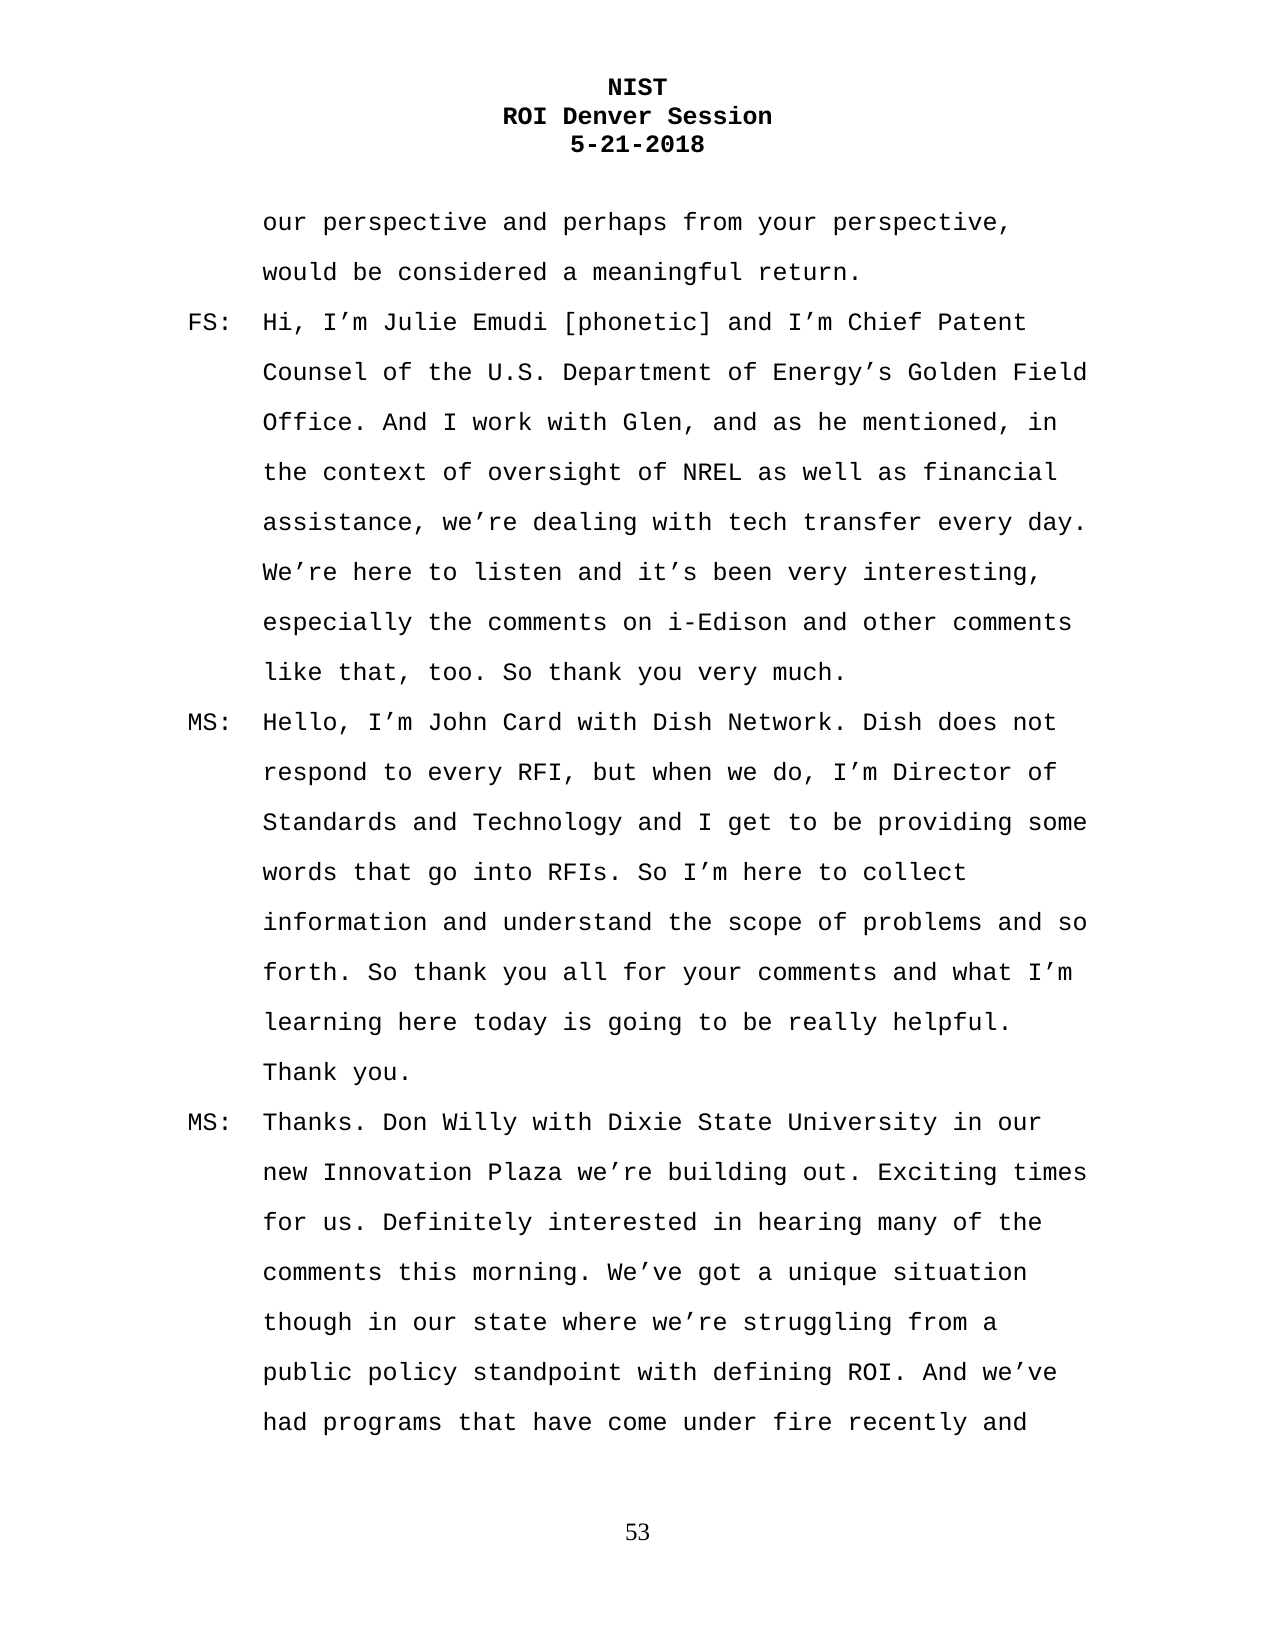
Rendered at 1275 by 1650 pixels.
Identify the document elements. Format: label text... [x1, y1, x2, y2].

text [262, 188, 1087, 288]
text FS: Hi, I’m Julie Emudi [phonetic] and I’m Chief Patent Counsel of the U.S. Department of Energy’s Golden Field Office. And I work with Glen, and as he mentioned, in the context of oversight of NREL as well as financial assistance, we’re dealing with tech transfer every day. We’re here to listen and it’s been very interesting, especially the comments on i-Edison and other comments like that, too. So thank you very much. [187, 288, 1087, 688]
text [187, 1088, 1087, 1438]
text MS: Hello, I’m John Card with Dish Network. Dish does not respond to every RFI, but when we do, I’m Director of Standards and Technology and I get to be providing some words that go into RFIs. So I’m here to collect information and understand the scope of problems and so forth. So thank you all for your comments and what I’m learning here today is going to be really helpful. Thank you. [187, 688, 1087, 1088]
